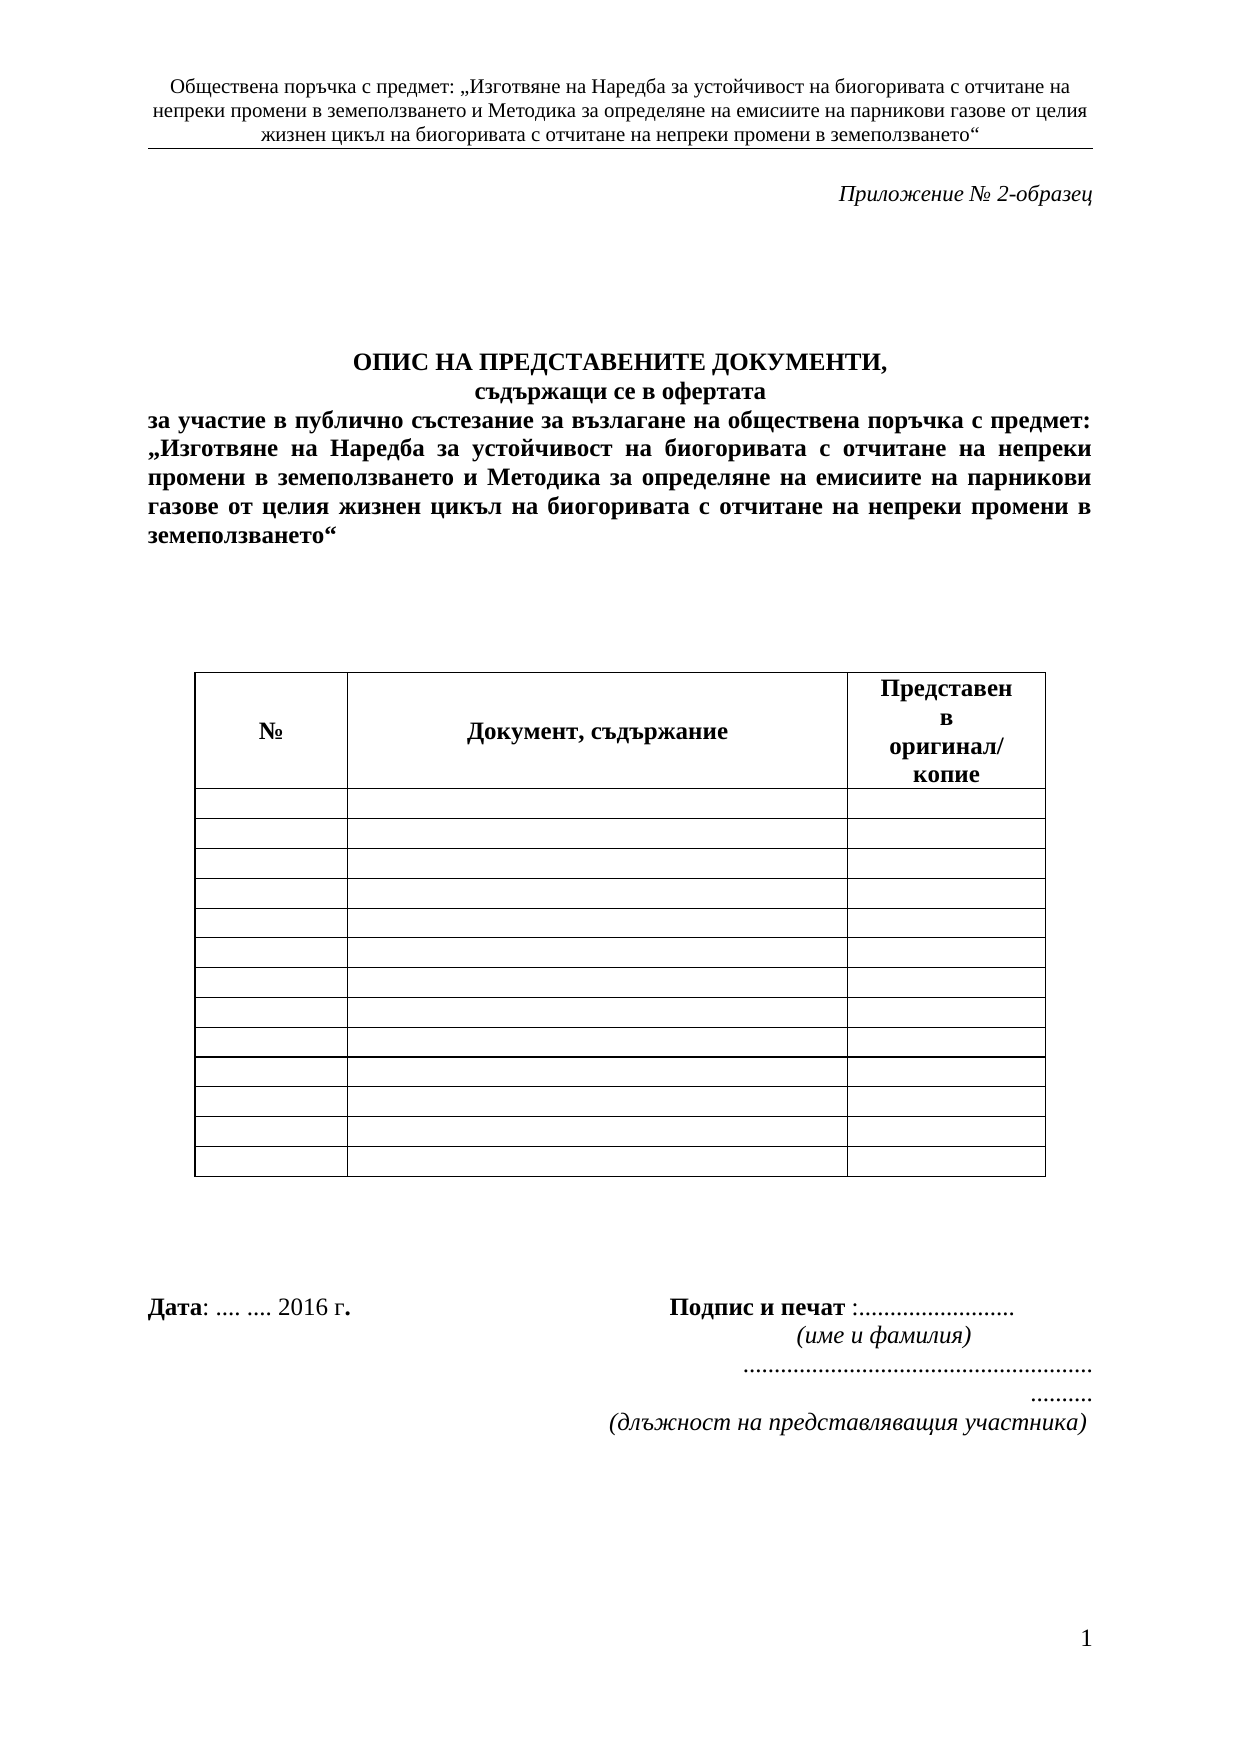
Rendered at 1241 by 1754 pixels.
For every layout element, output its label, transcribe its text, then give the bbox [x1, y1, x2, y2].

table_cell [848, 909, 1045, 937]
table_cell [196, 1028, 347, 1056]
table_cell [848, 1028, 1045, 1056]
table_cell [348, 1028, 847, 1056]
table_cell [848, 968, 1045, 997]
table_cell [848, 1117, 1045, 1146]
table_cell [348, 968, 847, 997]
text ОПИС НА ПРЕДСТАВЕНИТЕ ДОКУМЕНТИ, [148, 347, 1093, 376]
table_cell [196, 789, 347, 818]
table_cell [196, 1117, 347, 1146]
table_cell [196, 1058, 347, 1086]
table_cell [348, 938, 847, 967]
table_cell [348, 998, 847, 1027]
table_cell [196, 1147, 347, 1176]
table_cell [348, 909, 847, 937]
table_cell [196, 1087, 347, 1116]
table_cell [848, 879, 1045, 907]
table_cell [848, 819, 1045, 848]
table_cell [196, 879, 347, 907]
text съдържащи се в офертата [148, 376, 1093, 405]
table_cell [348, 1117, 847, 1146]
table_cell [348, 819, 847, 848]
table_header № [196, 673, 347, 788]
table_cell [196, 849, 347, 878]
table_cell [348, 1147, 847, 1176]
text (име и фамилия) [148, 1320, 1093, 1349]
table_cell [348, 1087, 847, 1116]
table_cell [196, 909, 347, 937]
table_cell [848, 998, 1045, 1027]
table_cell [348, 789, 847, 818]
text Дата: .... .... 2016 г. Подпис и печат :......................... [148, 1292, 1093, 1320]
table_cell [348, 849, 847, 878]
table_cell [848, 1058, 1045, 1086]
table_cell [848, 1087, 1045, 1116]
table_cell [848, 938, 1045, 967]
table_cell [848, 1147, 1045, 1176]
table_cell [848, 789, 1045, 818]
table_cell [196, 998, 347, 1027]
text (длъжност на представляващия участника) [148, 1407, 1093, 1435]
table_cell [348, 1058, 847, 1086]
table_cell [196, 968, 347, 997]
table_cell [348, 879, 847, 907]
text .................................................................. [148, 1349, 1093, 1407]
table_cell [848, 849, 1045, 878]
table_cell [196, 819, 347, 848]
table_header Документ, съдържание [348, 673, 847, 788]
text за участие в публично състезание за възлагане на обществена поръчка с предмет: „Изготвяне на Наредба за устойчивост на биогоривата с отчитане на непреки промени в земеползването и Методика за определяне на емисиите на парникови газове от целия жизнен цикъл на биогоривата с отчитане на непреки промени в земеползването“ [148, 405, 1093, 548]
table_header Представен в оригинал/копие [848, 673, 1045, 788]
table_cell [196, 938, 347, 967]
